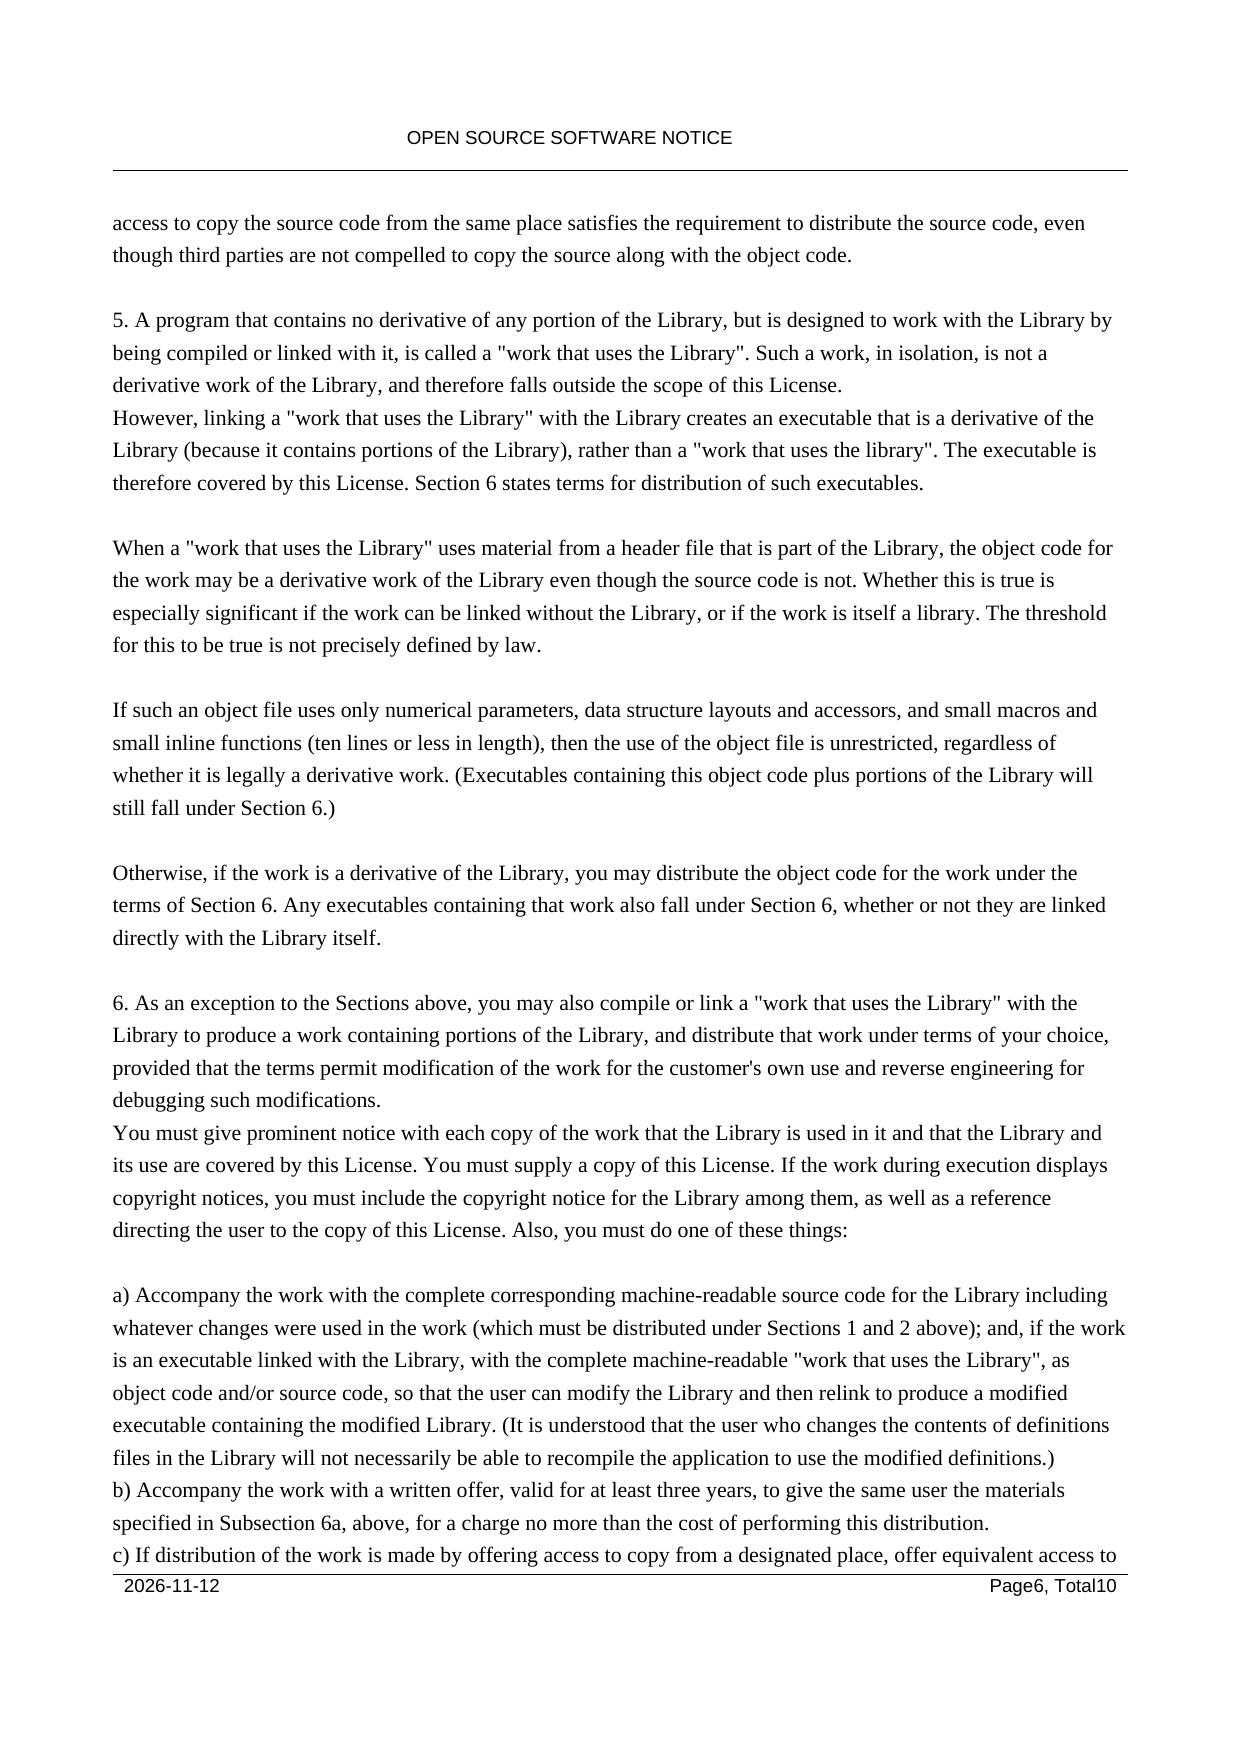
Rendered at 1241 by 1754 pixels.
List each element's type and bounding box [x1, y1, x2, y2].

text [112, 206, 1128, 1571]
